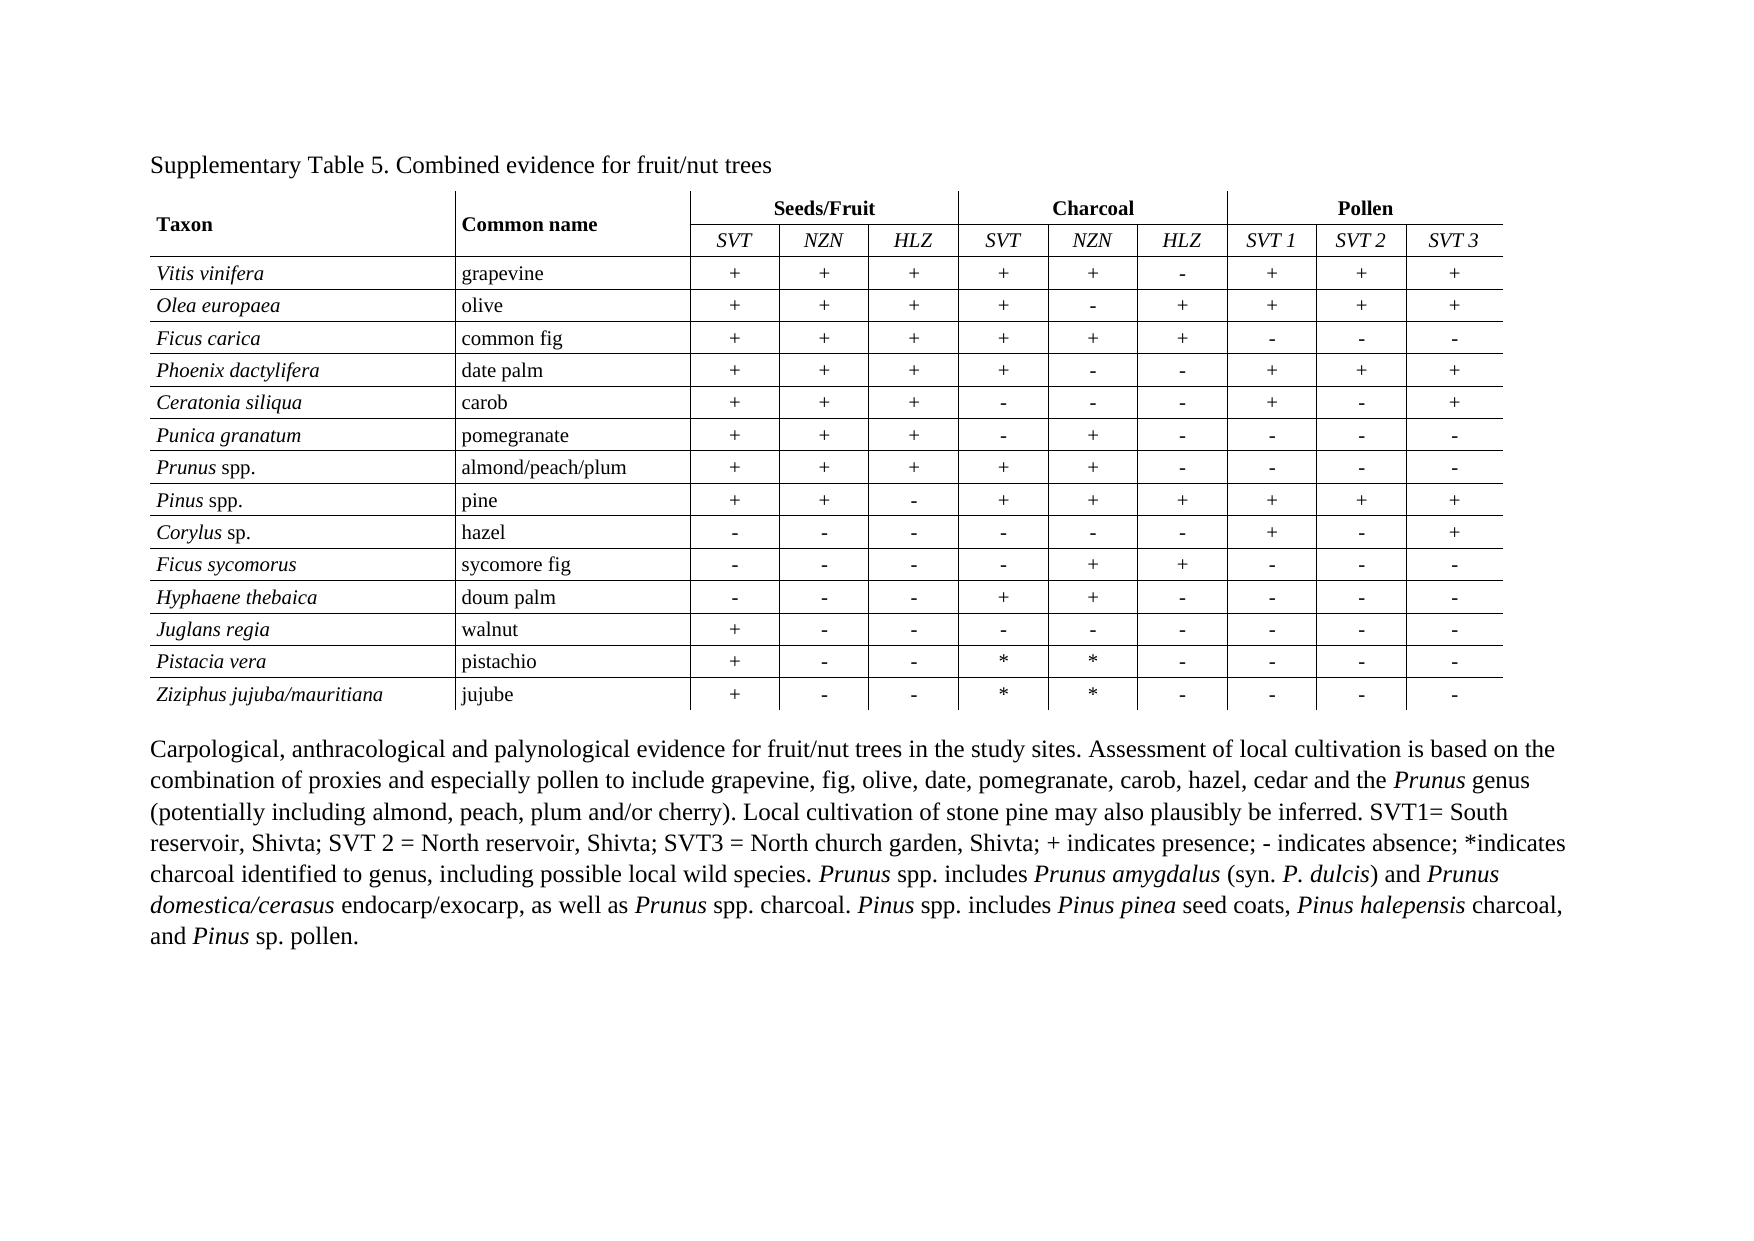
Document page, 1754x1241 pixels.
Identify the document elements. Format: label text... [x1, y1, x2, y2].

table_cell - [1228, 614, 1316, 645]
table_cell + [691, 322, 779, 353]
text Carpological, anthracological and palynological evidence for fruit/nut trees in the study sites. Assessment of local cultivation is based on the combination of proxies and especially pollen to include grapevine, fig, olive, date, pomegranate, carob, hazel, cedar and the Prunus genus (potentially including almond, peach, plum and/or cherry). Local cultivation of stone pine may also plausibly be inferred. SVT1= South reservoir, Shivta; SVT 2 = North reservoir, Shivta; SVT3 = North church garden, Shivta; + indicates presence; - indicates absence; *indicates charcoal identified to genus, including possible local wild species. Prunus spp. includes Prunus amygdalus (syn. P. dulcis) and Prunus domestica/cerasus endocarp/exocarp, as well as Prunus spp. charcoal. Pinus spp. includes Pinus pinea seed coats, Pinus halepensis charcoal, and Pinus sp. pollen. [150, 734, 1604, 949]
table_cell Ficus carica [150, 322, 455, 353]
table_cell Punica granatum [150, 419, 455, 450]
table_cell + [869, 257, 958, 288]
table_cell + [691, 419, 779, 450]
table_cell pistachio [456, 646, 690, 677]
table_cell Hyphaene thebaica [150, 581, 455, 612]
table_cell + [691, 290, 779, 321]
table_cell Pistacia vera [150, 646, 455, 677]
table_cell + [869, 419, 958, 450]
table_cell + [869, 322, 958, 353]
table_cell + [780, 290, 868, 321]
table_cell + [1049, 549, 1137, 580]
table_cell - [691, 581, 779, 612]
table_cell * [1049, 678, 1137, 709]
table_cell - [1407, 614, 1503, 645]
table_header Seeds/Fruit [691, 191, 958, 224]
table_cell - [869, 516, 958, 548]
table_cell + [691, 354, 779, 386]
table_cell - [959, 614, 1048, 645]
table_cell - [1138, 354, 1227, 386]
table_cell - [1138, 387, 1227, 418]
table_cell + [869, 354, 958, 386]
table_cell - [780, 516, 868, 548]
table_cell - [869, 614, 958, 645]
table_cell - [1138, 646, 1227, 677]
table_cell + [959, 322, 1048, 353]
table_cell SVT 1 [1228, 225, 1316, 256]
table_cell - [1317, 549, 1406, 580]
table_cell - [1317, 419, 1406, 450]
table_cell + [1407, 257, 1503, 288]
table_cell - [1049, 354, 1137, 386]
table_cell - [1407, 646, 1503, 677]
table_cell - [1407, 322, 1503, 353]
table_cell - [1317, 678, 1406, 709]
table_cell - [1138, 419, 1227, 450]
table_cell + [1228, 484, 1316, 515]
table_cell - [959, 387, 1048, 418]
table_cell + [691, 678, 779, 709]
table_cell - [1407, 581, 1503, 612]
table_cell - [1317, 451, 1406, 483]
table_cell - [780, 614, 868, 645]
table_cell - [1228, 451, 1316, 483]
table_cell + [1317, 354, 1406, 386]
table_cell - [1228, 646, 1316, 677]
table_cell - [869, 581, 958, 612]
table_cell + [691, 387, 779, 418]
table_cell + [869, 290, 958, 321]
table_cell + [1317, 290, 1406, 321]
table_cell - [780, 678, 868, 709]
table_cell Corylus sp. [150, 516, 455, 548]
table_cell - [1049, 516, 1137, 548]
table_cell - [1138, 257, 1227, 288]
table_cell - [1228, 678, 1316, 709]
table_cell + [780, 257, 868, 288]
table_cell + [780, 419, 868, 450]
table_cell + [691, 451, 779, 483]
table_cell + [780, 322, 868, 353]
table_cell + [959, 290, 1048, 321]
table_cell - [1317, 516, 1406, 548]
table_cell Ziziphus jujuba/mauritiana [150, 678, 455, 709]
table_header Charcoal [959, 191, 1227, 224]
table_cell - [1228, 419, 1316, 450]
table_cell Phoenix dactylifera [150, 354, 455, 386]
table_cell + [1138, 549, 1227, 580]
table_cell - [959, 549, 1048, 580]
table_cell sycomore fig [456, 549, 690, 580]
table_cell - [1317, 387, 1406, 418]
table_cell - [1317, 614, 1406, 645]
table_cell - [691, 549, 779, 580]
table_cell - [869, 678, 958, 709]
text Supplementary Table 5. Combined evidence for fruit/nut trees [150, 150, 1653, 179]
table_cell jujube [456, 678, 690, 709]
table_cell + [780, 451, 868, 483]
table_cell - [1317, 322, 1406, 353]
table_cell - [1138, 451, 1227, 483]
table_cell Juglans regia [150, 614, 455, 645]
table_cell + [1407, 484, 1503, 515]
table_cell - [1138, 516, 1227, 548]
table_cell + [1317, 257, 1406, 288]
table_cell HLZ [1138, 225, 1227, 256]
table_header Pollen [1228, 191, 1503, 224]
table_cell + [959, 354, 1048, 386]
table_cell Ceratonia siliqua [150, 387, 455, 418]
table_cell - [1228, 549, 1316, 580]
table_cell + [1138, 484, 1227, 515]
table_cell NZN [780, 225, 868, 256]
table_cell - [1138, 614, 1227, 645]
table_cell + [1228, 354, 1316, 386]
table_cell - [1049, 614, 1137, 645]
table_cell + [780, 387, 868, 418]
table_cell + [1228, 257, 1316, 288]
table_cell - [1407, 419, 1503, 450]
table_cell - [691, 516, 779, 548]
table_cell + [1228, 290, 1316, 321]
table_cell + [1049, 484, 1137, 515]
table_cell walnut [456, 614, 690, 645]
table_cell + [959, 484, 1048, 515]
table_cell + [1407, 387, 1503, 418]
table_cell - [959, 419, 1048, 450]
table_cell - [1228, 581, 1316, 612]
table_cell date palm [456, 354, 690, 386]
table_cell + [1049, 257, 1137, 288]
table_cell - [869, 549, 958, 580]
table_header Taxon [150, 191, 455, 256]
table_cell + [869, 451, 958, 483]
table_cell + [780, 484, 868, 515]
table_cell Vitis vinifera [150, 257, 455, 288]
table_cell SVT [691, 225, 779, 256]
table_cell SVT 2 [1317, 225, 1406, 256]
table_cell Pinus spp. [150, 484, 455, 515]
table_cell * [1049, 646, 1137, 677]
table_cell HLZ [869, 225, 958, 256]
table_cell - [1317, 646, 1406, 677]
table_cell - [1138, 581, 1227, 612]
table_cell almond/peach/plum [456, 451, 690, 483]
table_cell + [1138, 290, 1227, 321]
table_cell pine [456, 484, 690, 515]
table_cell Prunus spp. [150, 451, 455, 483]
table_header Common name [456, 191, 690, 256]
table_cell - [1049, 387, 1137, 418]
table_cell Olea europaea [150, 290, 455, 321]
table_cell + [1407, 354, 1503, 386]
table_cell - [1407, 451, 1503, 483]
table_cell - [869, 646, 958, 677]
table_cell + [1228, 387, 1316, 418]
table_cell SVT [959, 225, 1048, 256]
table_cell - [1138, 678, 1227, 709]
table_cell doum palm [456, 581, 690, 612]
table_cell hazel [456, 516, 690, 548]
table_cell + [869, 387, 958, 418]
table_cell - [1049, 290, 1137, 321]
table_cell - [959, 516, 1048, 548]
table_cell carob [456, 387, 690, 418]
table_cell - [1317, 581, 1406, 612]
table_cell + [691, 646, 779, 677]
table_cell - [1407, 549, 1503, 580]
table_cell + [959, 451, 1048, 483]
table_cell - [869, 484, 958, 515]
table_cell + [1407, 290, 1503, 321]
table_cell + [1049, 581, 1137, 612]
table_cell + [780, 354, 868, 386]
table_cell + [691, 484, 779, 515]
table_cell pomegranate [456, 419, 690, 450]
table_cell - [1407, 678, 1503, 709]
table_cell olive [456, 290, 690, 321]
table_cell + [1407, 516, 1503, 548]
table_cell - [1228, 322, 1316, 353]
table_cell common fig [456, 322, 690, 353]
table_cell SVT 3 [1407, 225, 1503, 256]
table_cell grapevine [456, 257, 690, 288]
table_cell * [959, 678, 1048, 709]
table_cell + [691, 257, 779, 288]
table_cell - [780, 646, 868, 677]
table_cell + [959, 257, 1048, 288]
table_cell + [959, 581, 1048, 612]
table_cell + [691, 614, 779, 645]
table_cell NZN [1049, 225, 1137, 256]
table_cell - [780, 581, 868, 612]
table_cell + [1317, 484, 1406, 515]
table_cell Ficus sycomorus [150, 549, 455, 580]
table_cell + [1228, 516, 1316, 548]
table_cell - [780, 549, 868, 580]
table_cell + [1049, 419, 1137, 450]
table_cell + [1049, 322, 1137, 353]
table_cell + [1138, 322, 1227, 353]
table_cell * [959, 646, 1048, 677]
table_cell + [1049, 451, 1137, 483]
